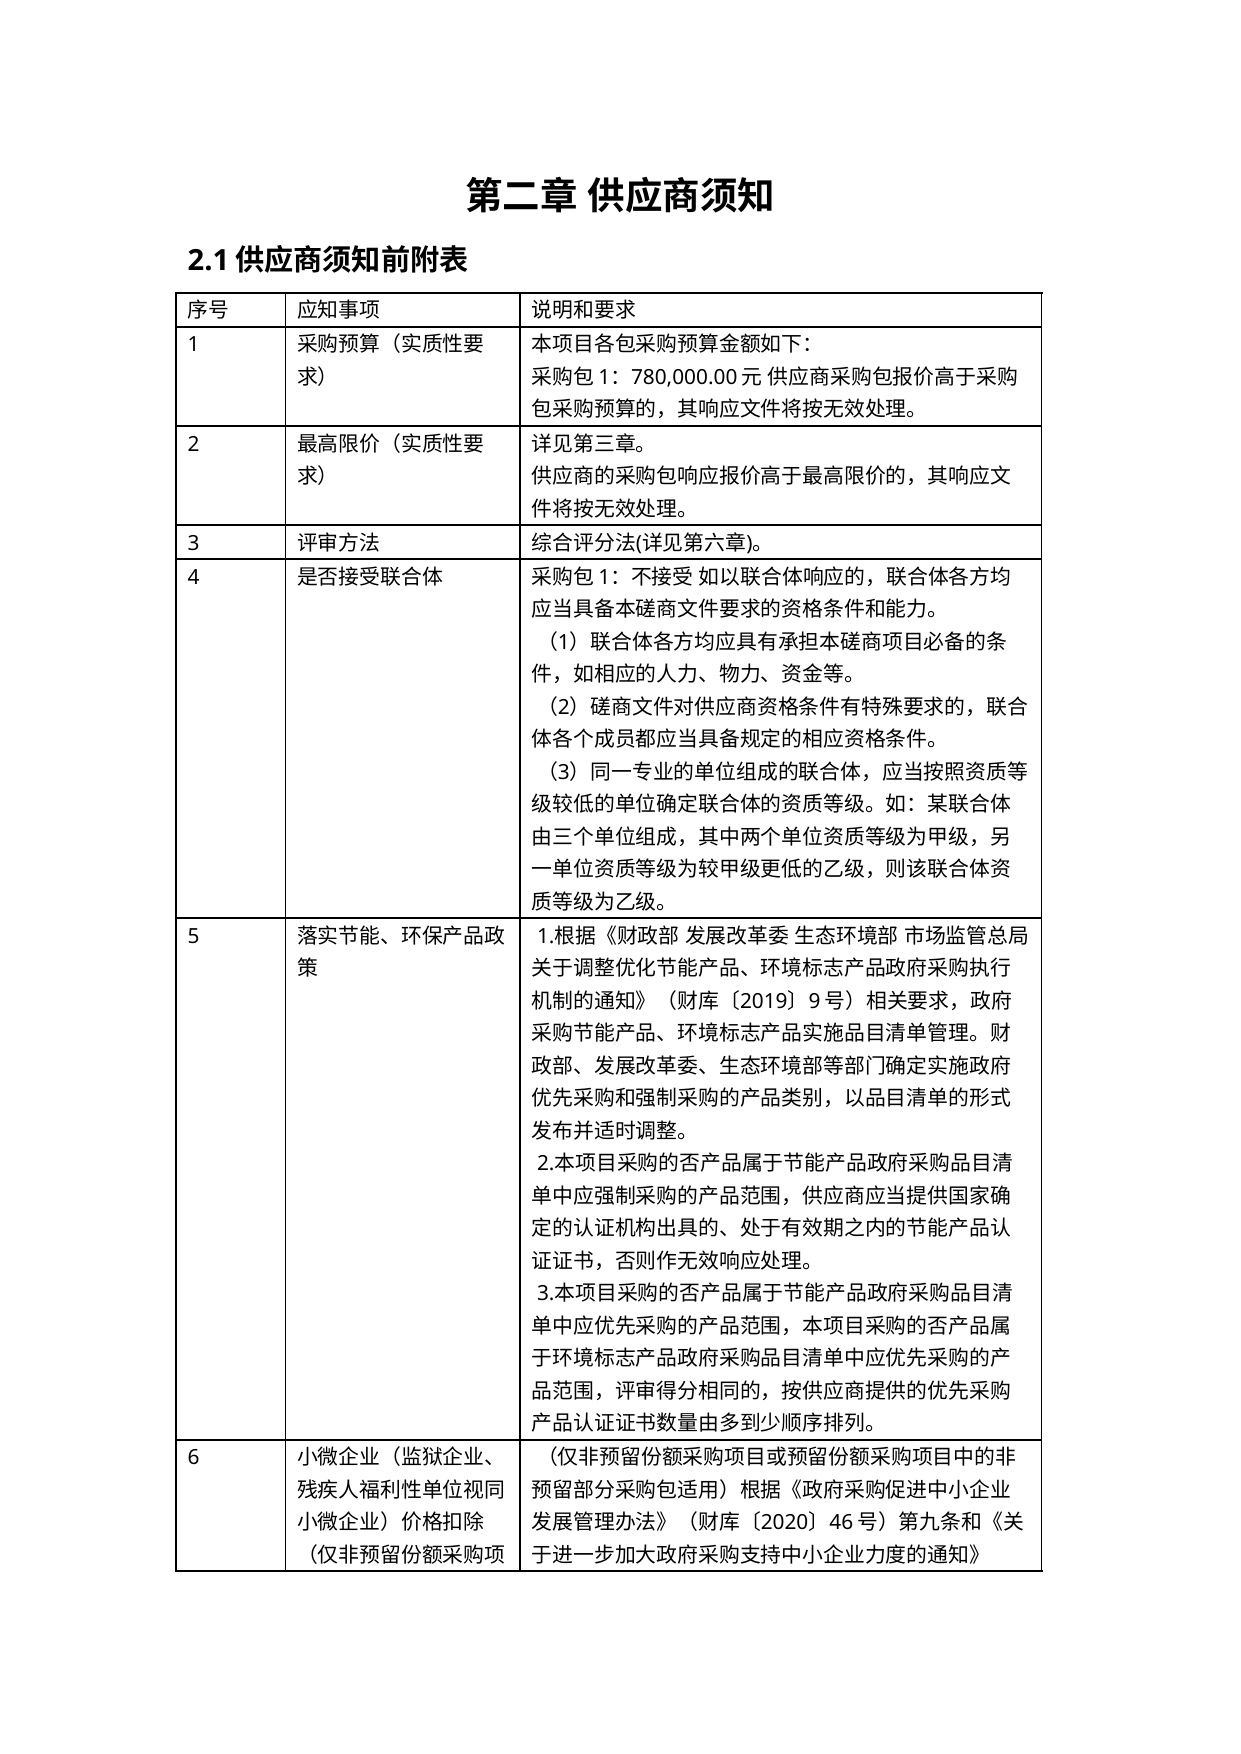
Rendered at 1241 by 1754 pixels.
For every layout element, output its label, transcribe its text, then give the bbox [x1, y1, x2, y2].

table_cell 最高限价（实质性要求） [286, 427, 519, 524]
table_cell 1 [177, 328, 285, 425]
table_cell 5 [177, 919, 285, 1439]
table_cell 4 [177, 560, 285, 917]
table_header 序号 [177, 294, 285, 326]
table_cell 2 [177, 427, 285, 524]
table_cell 采购包1：不接受 如以联合体响应的，联合体各方均应当具备本磋商文件要求的资格条件和能力。 （1）联合体各方均应具有承担本磋商项目必备的条件，如相应的人力、物力、资金等。 （2）磋商文件对供应商资格条件有特殊要求的，联合体各个成员都应当具备规定的相应资格条件。 （3）同一专业的单位组成的联合体，应当按照资质等级较低的单位确定联合体的资质等级。如：某联合体由三个单位组成，其中两个单位资质等级为甲级，另一单位资质等级为较甲级更低的乙级，则该联合体资质等级为乙级。 [521, 560, 1041, 917]
table_header 说明和要求 [521, 294, 1041, 326]
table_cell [521, 1441, 1041, 1570]
table_cell 评审方法 [286, 526, 519, 558]
table_cell 6 [177, 1441, 285, 1570]
table_cell 1.根据《财政部 发展改革委 生态环境部 市场监管总局关于调整优化节能产品、环境标志产品政府采购执行机制的通知》（财库〔2019〕9号）相关要求，政府采购节能产品、环境标志产品实施品目清单管理。财政部、发展改革委、生态环境部等部门确定实施政府优先采购和强制采购的产品类别，以品目清单的形式发布并适时调整。 2.本项目采购的否产品属于节能产品政府采购品目清单中应强制采购的产品范围，供应商应当提供国家确定的认证机构出具的、处于有效期之内的节能产品认证证书，否则作无效响应处理。 3.本项目采购的否产品属于节能产品政府采购品目清单中应优先采购的产品范围，本项目采购的否产品属于环境标志产品政府采购品目清单中应优先采购的产品范围，评审得分相同的，按供应商提供的优先采购产品认证证书数量由多到少顺序排列。 [521, 919, 1041, 1439]
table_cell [286, 1441, 519, 1570]
table_cell 综合评分法(详见第六章)。 [521, 526, 1041, 558]
table_cell 详见第三章。 供应商的采购包响应报价高于最高限价的，其响应文件将按无效处理。 [521, 427, 1041, 524]
table_cell 本项目各包采购预算金额如下： 采购包1：780,000.00元 供应商采购包报价高于采购包采购预算的，其响应文件将按无效处理。 [521, 328, 1041, 425]
table_cell 落实节能、环保产品政策 [286, 919, 519, 1439]
table_cell 是否接受联合体 [286, 560, 519, 917]
text 第二章 供应商须知 [187, 162, 1053, 227]
table_cell 3 [177, 526, 285, 558]
table_header 应知事项 [286, 294, 519, 326]
table_cell 采购预算（实质性要求） [286, 328, 519, 425]
text 2.1供应商须知前附表 [187, 227, 1053, 292]
